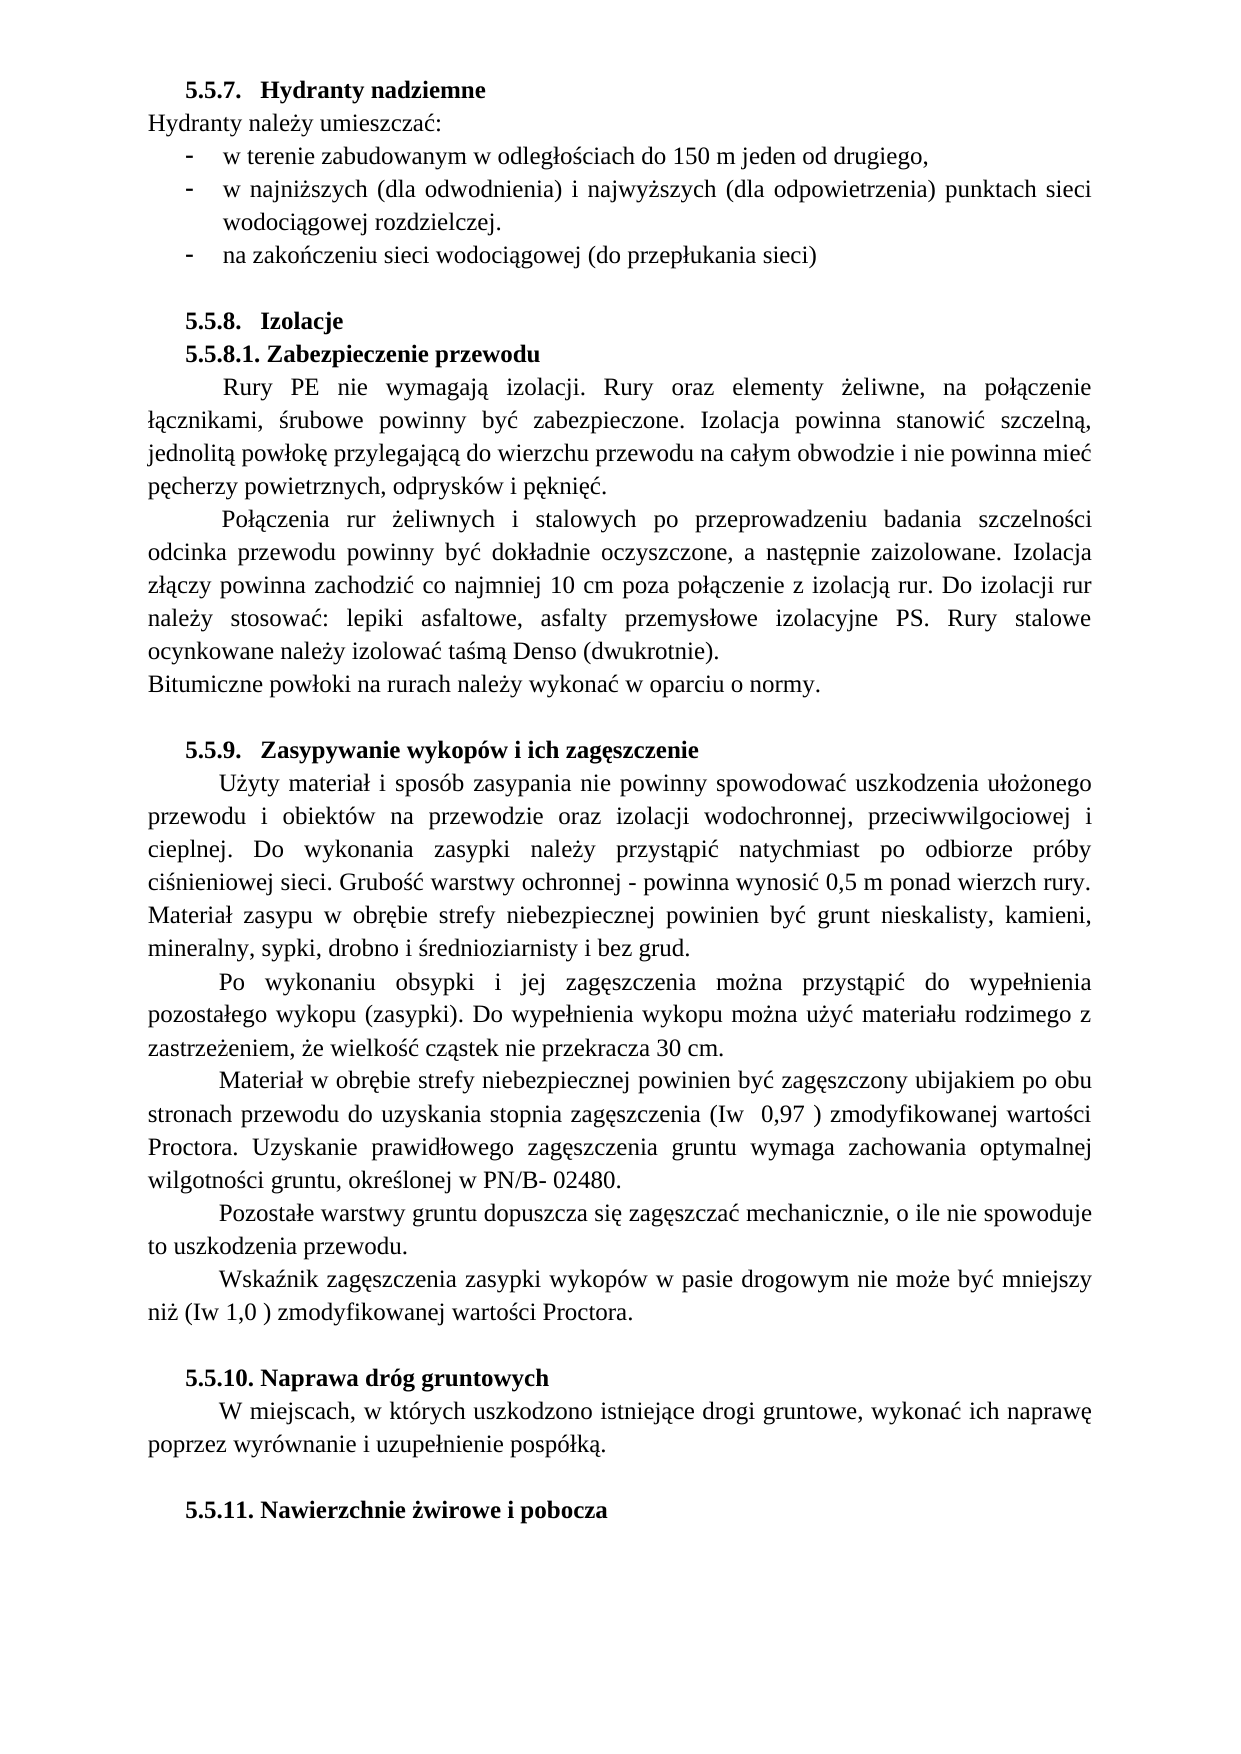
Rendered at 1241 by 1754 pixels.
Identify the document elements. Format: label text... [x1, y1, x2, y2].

list na zakończeniu sieci wodociągowej (do przepłukania sieci) [185, 240, 1093, 269]
text Hydranty należy umieszczać: [148, 108, 1093, 137]
text Wskaźnik zagęszczenia zasypki wykopów w pasie drogowym nie może być mniejszy niż (Iw 1,0 ) zmodyfikowanej wartości Proctora. [148, 1264, 1093, 1326]
list Naprawa dróg gruntowych [185, 1363, 1093, 1392]
list w terenie zabudowanym w odległościach do 150 m jeden od drugiego, [185, 141, 1093, 170]
list Izolacje [185, 306, 1093, 335]
list Hydranty nadziemne [185, 75, 1093, 104]
text Rury PE nie wymagają izolacji. Rury oraz elementy żeliwne, na połączenie łącznikami, śrubowe powinny być zabezpieczone. Izolacja powinna stanowić szczelną, jednolitą powłokę przylegającą do wierzchu przewodu na całym obwodzie i nie powinna mieć pęcherzy powietrznych, odprysków i pęknięć. [148, 372, 1093, 500]
text Użyty materiał i sposób zasypania nie powinny spowodować uszkodzenia ułożonego przewodu i obiektów na przewodzie oraz izolacji wodochronnej, przeciwwilgociowej i cieplnej. Do wykonania zasypki należy przystąpić natychmiast po odbiorze próby ciśnieniowej sieci. Grubość warstwy ochronnej - powinna wynosić 0,5 m ponad wierzch rury. Materiał zasypu w obrębie strefy niebezpiecznej powinien być grunt nieskalisty, kamieni, mineralny, sypki, drobno i średnioziarnisty i bez grud. [148, 768, 1093, 962]
list Zasypywanie wykopów i ich zagęszczenie [185, 735, 1093, 764]
text Połączenia rur żeliwnych i stalowych po przeprowadzeniu badania szczelności odcinka przewodu powinny być dokładnie oczyszczone, a następnie zaizolowane. Izolacja złączy powinna zachodzić co najmniej 10 cm poza połączenie z izolacją rur. Do izolacji rur należy stosować: lepiki asfaltowe, asfalty przemysłowe izolacyjne PS. Rury stalowe ocynkowane należy izolować taśmą Denso (dwukrotnie). [148, 504, 1093, 665]
text 5.5.8.1. Zabezpieczenie przewodu [148, 339, 1093, 368]
text Po wykonaniu obsypki i jej zagęszczenia można przystąpić do wypełnienia pozostałego wykopu (zasypki). Do wypełnienia wykopu można użyć materiału rodzimego z zastrzeżeniem, że wielkość cząstek nie przekracza 30 cm. [148, 967, 1093, 1061]
list Nawierzchnie żwirowe i pobocza [185, 1495, 1093, 1524]
text Materiał w obrębie strefy niebezpiecznej powinien być zagęszczony ubijakiem po obu stronach przewodu do uzyskania stopnia zagęszczenia (Iw 0,97 ) zmodyfikowanej wartości Proctora. Uzyskanie prawidłowego zagęszczenia gruntu wymaga zachowania optymalnej wilgotności gruntu, określonej w PN/B- 02480. [148, 1066, 1093, 1193]
text W miejscach, w których uszkodzono istniejące drogi gruntowe, wykonać ich naprawę poprzez wyrównanie i uzupełnienie pospółką. [148, 1396, 1093, 1458]
text Bitumiczne powłoki na rurach należy wykonać w oparciu o normy. [148, 669, 1093, 698]
text Pozostałe warstwy gruntu dopuszcza się zagęszczać mechanicznie, o ile nie spowoduje to uszkodzenia przewodu. [148, 1198, 1093, 1259]
list w najniższych (dla odwodnienia) i najwyższych (dla odpowietrzenia) punktach sieci wodociągowej rozdzielczej. [185, 174, 1093, 236]
